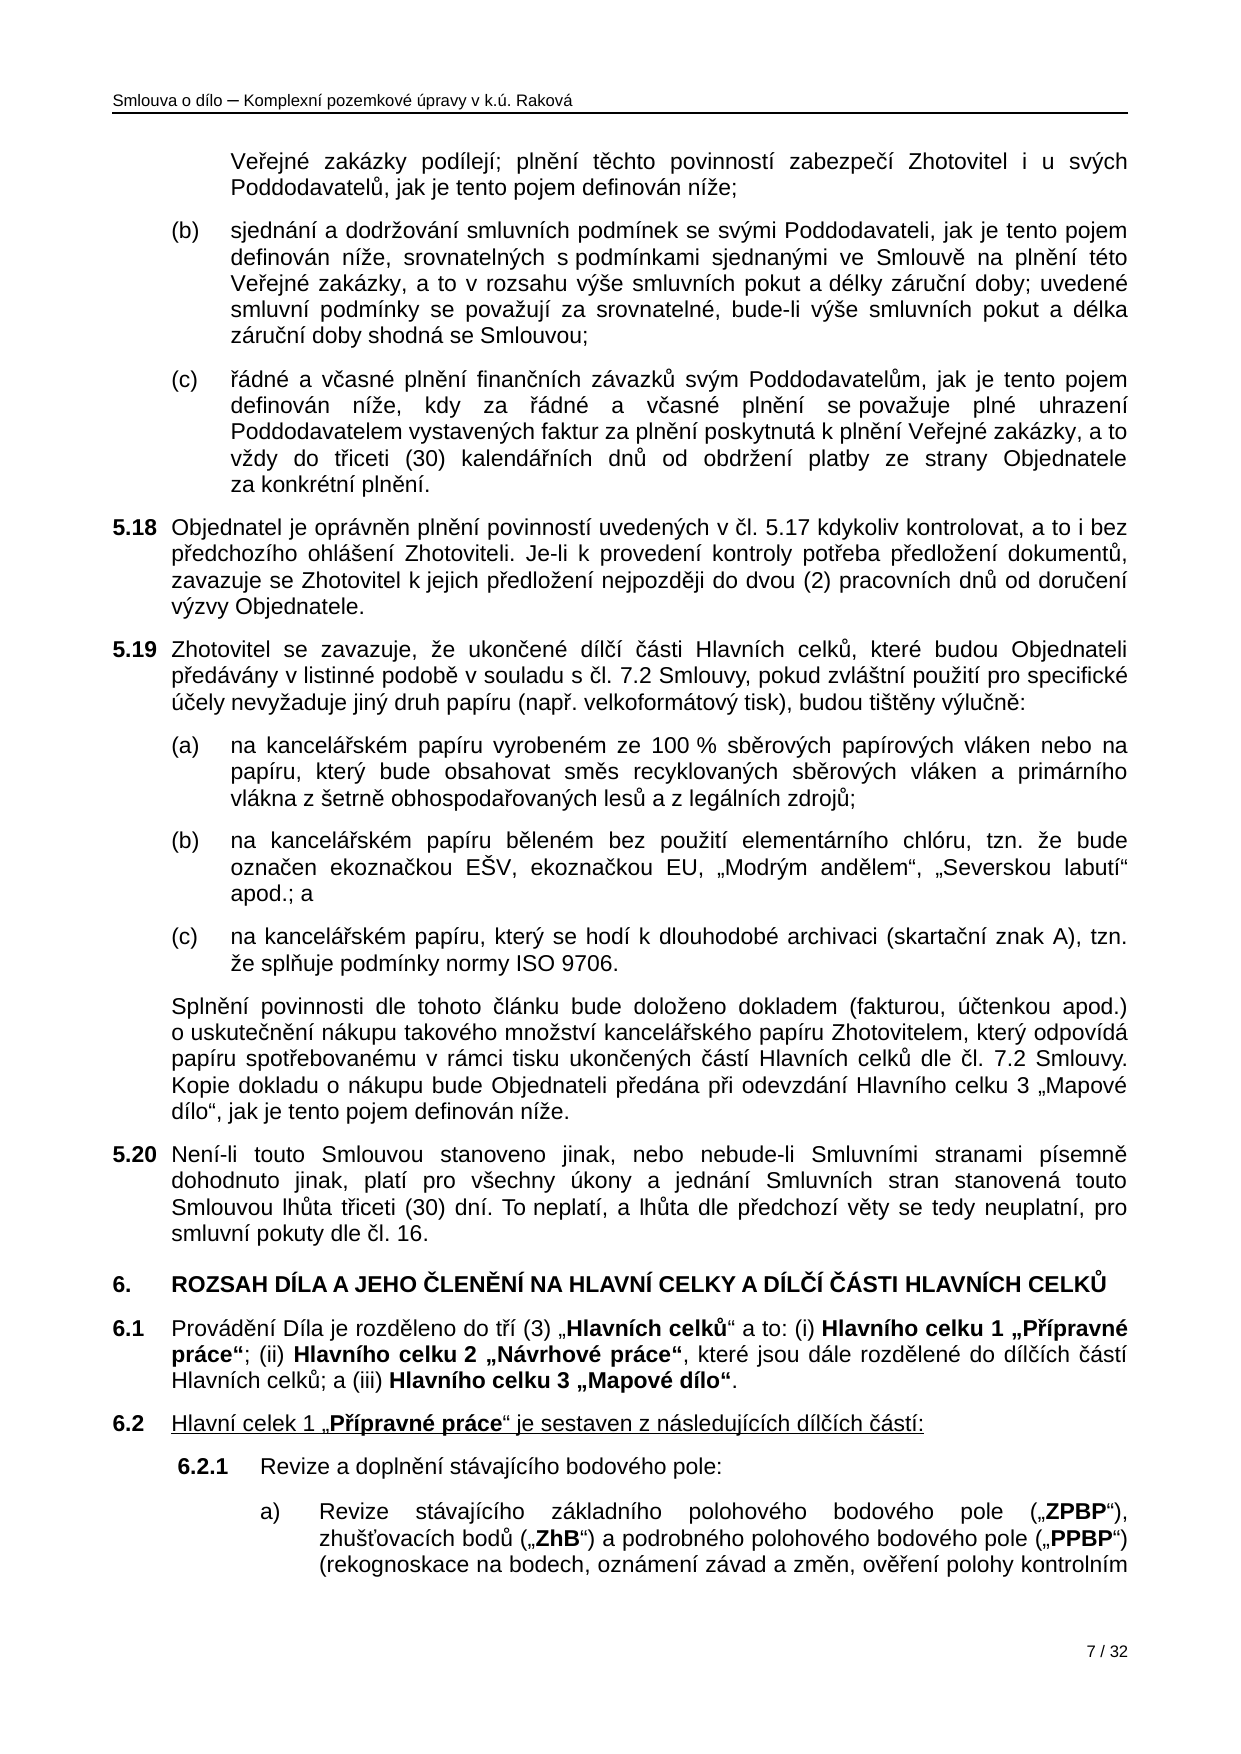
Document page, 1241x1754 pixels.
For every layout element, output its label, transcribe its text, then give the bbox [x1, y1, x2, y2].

text Rozsah díla a jeho členění na hlavní celky a dílčí části Hlavních celků [112, 1271, 1128, 1298]
list Splnění povinnosti dle tohoto článku bude doloženo dokladem (fakturou, účtenkou apod.) o uskutečnění nákupu takového množství kancelářského papíru Zhotovitelem, který odpovídá papíru spotřebovanému v rámci tisku ukončených částí Hlavních celků dle čl. 7.2 Smlouvy. Kopie dokladu o nákupu bude Objednateli předána při odevzdání Hlavního celku 3 „Mapové dílo“, jak je tento pojem definován níže. [171, 993, 1128, 1124]
text Objednatel je oprávněn plnění povinností uvedených v čl. 5.19 kdykoliv kontrolovat, a to i bez předchozího ohlášení Zhotoviteli. Je-li k provedení kontroly potřeba předložení dokumentů, zavazuje se Zhotovitel k jejich předložení nejpozději do dvou (2) pracovních dnů od doručení výzvy Objednatele. [112, 514, 1128, 619]
list na kancelářském papíru běleném bez použití elementárního chlóru, tzn. že bude označen ekoznačkou EŠV, ekoznačkou EU, „Modrým andělem“, „Severskou labutí“ apod.; a [171, 827, 1128, 907]
list na kancelářském papíru vyrobeném ze 100 % sběrových papírových vláken nebo na papíru, který bude obsahovat směs recyklovaných sběrových vláken a primárního vlákna z šetrně obhospodařovaných lesů a z legálních zdrojů; [171, 732, 1128, 811]
text Hlavní celek 1 „Přípravné práce“ je sestaven z následujících dílčích částí: [112, 1410, 1128, 1437]
list sjednání a dodržování smluvních podmínek se svými Poddodavateli, jak je tento pojem definován níže, srovnatelných s podmínkami sjednanými ve Smlouvě na plnění této Veřejné zakázky, a to v rozsahu výše smluvních pokut a délky záruční doby; uvedené smluvní podmínky se považují za srovnatelné, bude-li výše smluvních pokut a délka záruční doby shodná se Smlouvou; [171, 217, 1128, 349]
text Revize a doplnění stávajícího bodového pole: [177, 1453, 1128, 1479]
list řádné a včasné plnění finančních závazků svým Poddodavatelům, jak je tento pojem definován níže, kdy za řádné a včasné plnění se považuje plné uhrazení Poddodavatelem vystavených faktur za plnění poskytnutá k plnění Veřejné zakázky, a to vždy do třiceti (30) kalendářních dnů od obdržení platby ze strany Objednatele za konkrétní plnění. [171, 366, 1128, 497]
text Není-li touto Smlouvou stanoveno jinak, nebo nebude-li Smluvními stranami písemně dohodnuto jinak, platí pro všechny úkony a jednání Smluvních stran stanovená touto Smlouvou lhůta třiceti (30) dní. To neplatí, a lhůta dle předchozí věty se tedy neuplatní, pro smluvní pokuty dle čl. 16. [112, 1141, 1128, 1246]
list na kancelářském papíru, který se hodí k dlouhodobé archivaci (skartační znak A), tzn. že splňuje podmínky normy ISO 9706. [171, 923, 1128, 976]
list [171, 148, 1128, 200]
text Zhotovitel se zavazuje, že ukončené dílčí části Hlavních celků, které budou Objednateli předávány v listinné podobě v souladu s čl. 7.2 Smlouvy, pokud zvláštní použití pro specifické účely nevyžaduje jiný druh papíru (např. velkoformátový tisk), budou tištěny výlučně: [112, 636, 1128, 715]
text Provádění Díla je rozděleno do tří (3) „Hlavních celků“ a to: (i) Hlavního celku 1 „Přípravné práce“; (ii) Hlavního celku 2 „Návrhové práce“, které jsou dále rozdělené do dílčích částí Hlavních celků; a (iii) Hlavního celku 3 „Mapové dílo“. [112, 1314, 1128, 1393]
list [260, 1498, 1128, 1577]
